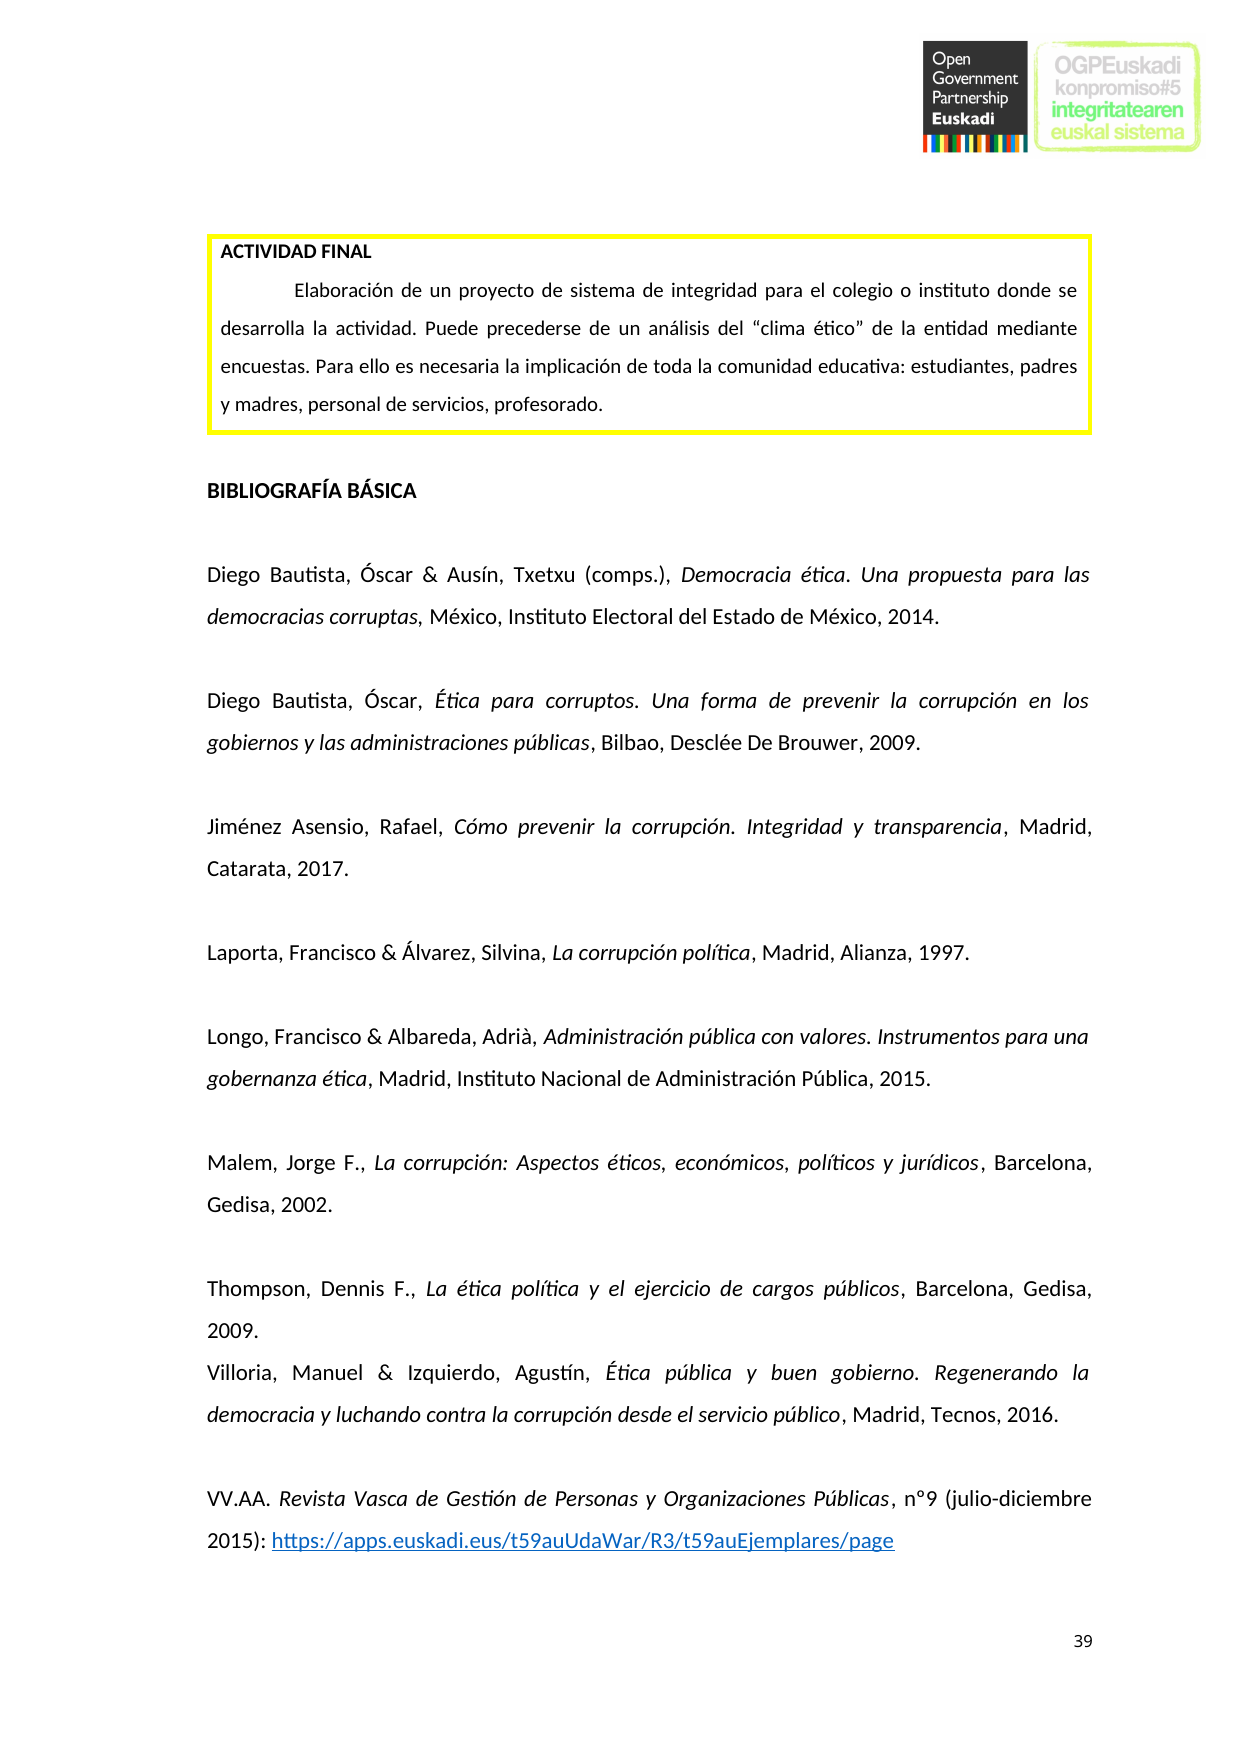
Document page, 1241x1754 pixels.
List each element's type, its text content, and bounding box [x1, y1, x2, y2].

text Diego Bautista, Óscar, Ética para corruptos. Una forma de prevenir la corrupción en los gobiernos y las administraciones públicas, Bilbao, Desclée De Brouwer, 2009. [207, 686, 1092, 756]
text Malem, Jorge F., La corrupción: Aspectos éticos, económicos, políticos y jurídicos, Barcelona, Gedisa, 2002. [207, 1148, 1092, 1218]
text Thompson, Dennis F., La ética política y el ejercicio de cargos públicos, Barcelona, Gedisa, 2009. [207, 1274, 1092, 1344]
text VV.AA. Revista Vasca de Gestión de Personas y Organizaciones Públicas, nº9 (julio-diciembre 2015): https://apps.euskadi.eus/t59auUdaWar/R3/t59auEjemplares/page [207, 1484, 1092, 1554]
text Villoria, Manuel & Izquierdo, Agustín, Ética pública y buen gobierno. Regenerando la democracia y luchando contra la corrupción desde el servicio público, Madrid, Tecnos, 2016. [207, 1358, 1092, 1428]
text Diego Bautista, Óscar & Ausín, Txetxu (comps.), Democracia ética. Una propuesta para las democracias corruptas, México, Instituto Electoral del Estado de México, 2014. [207, 560, 1092, 630]
text Jiménez Asensio, Rafael, Cómo prevenir la corrupción. Integridad y transparencia, Madrid, Catarata, 2017. [207, 812, 1092, 882]
text Longo, Francisco & Albareda, Adrià, Administración pública con valores. Instrumentos para una gobernanza ética, Madrid, Instituto Nacional de Administración Pública, 2015. [207, 1022, 1092, 1092]
table_header ACTIVIDAD FINAL Elaboración de un proyecto de sistema de integridad para el colegio o instituto donde se desarrolla la actividad. Puede precederse de un análisis del “clima ético” de la entidad mediante encuestas. Para ello es necesaria la implicación de toda la comunidad educativa: estudiantes, padres y madres, personal de servicios, profesorado. [212, 239, 1088, 430]
picture [918, 33, 1207, 159]
text Laporta, Francisco & Álvarez, Silvina, La corrupción política, Madrid, Alianza, 1997. [207, 938, 1092, 966]
text BIBLIOGRAFÍA BÁSICA [207, 476, 1092, 504]
